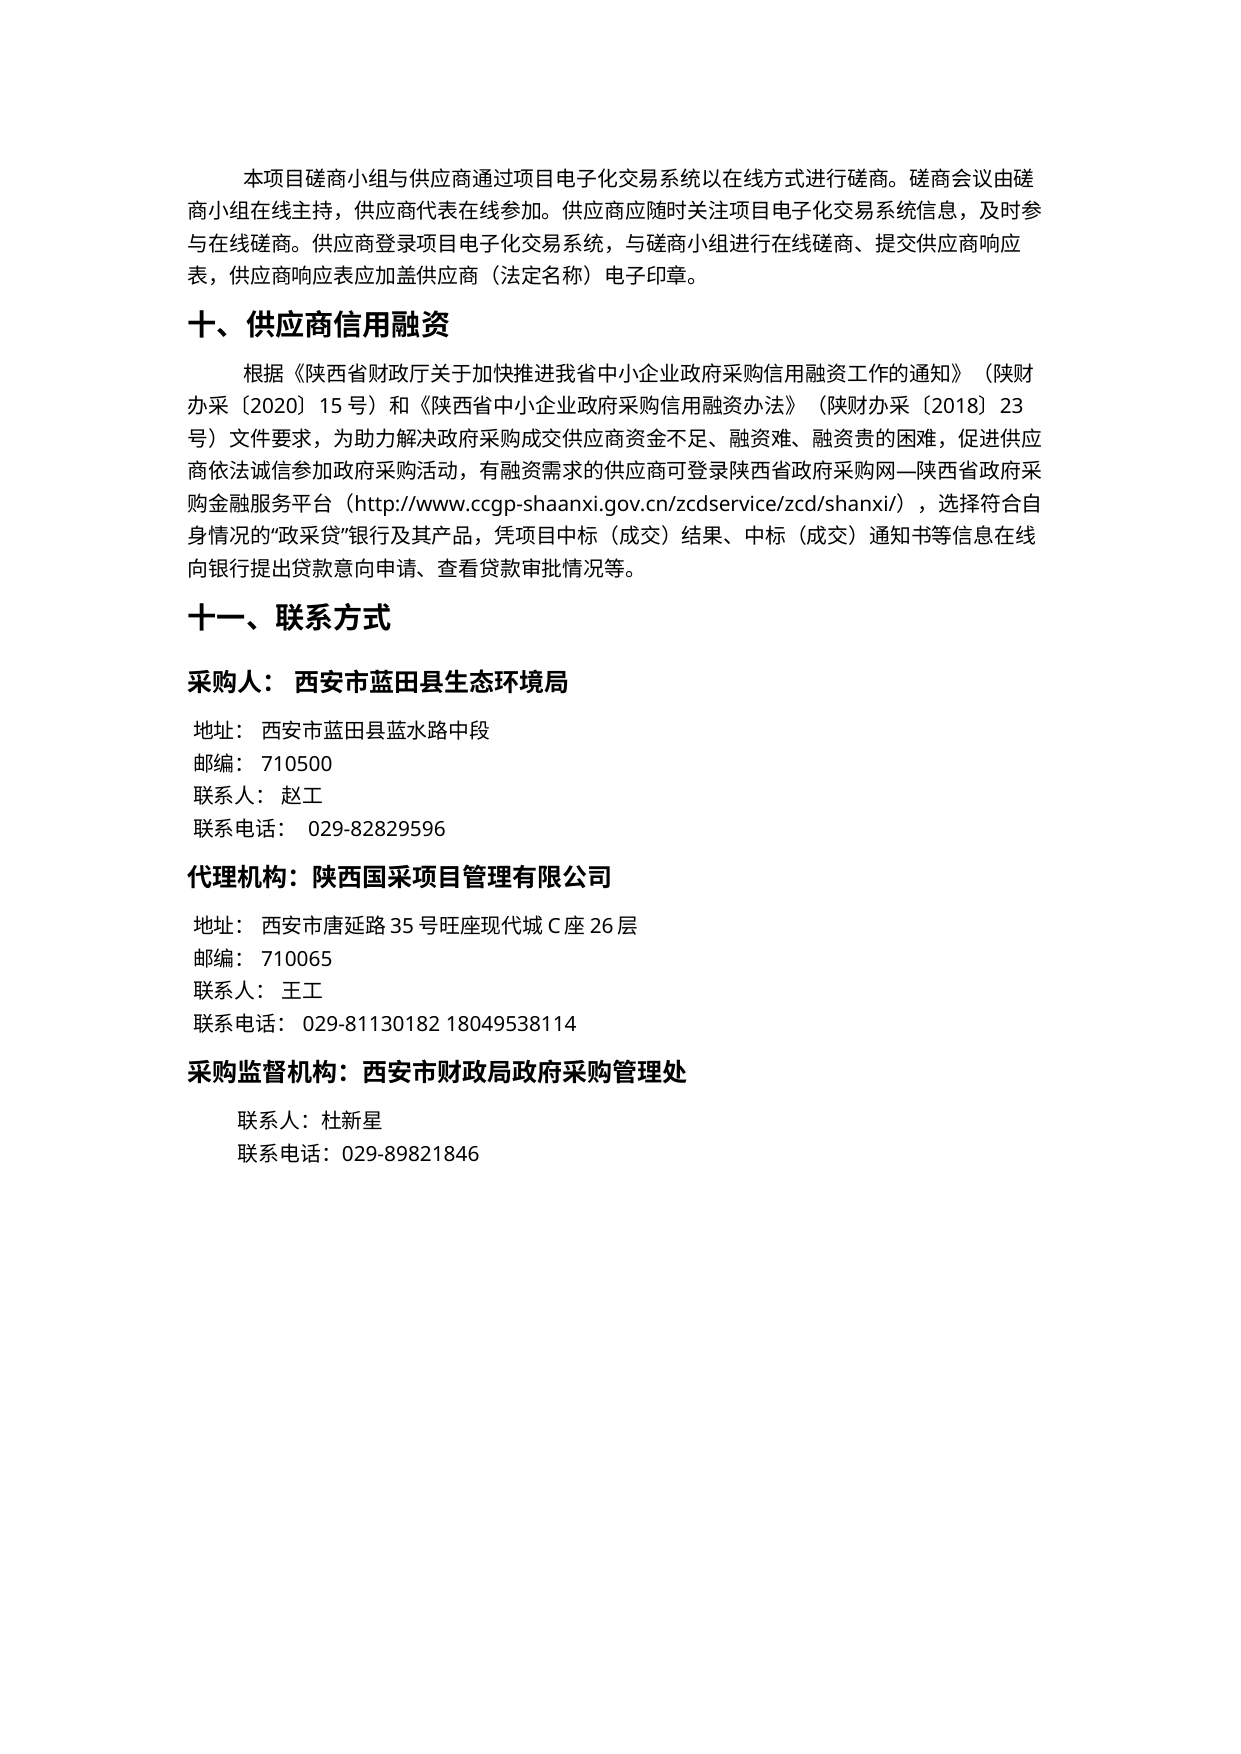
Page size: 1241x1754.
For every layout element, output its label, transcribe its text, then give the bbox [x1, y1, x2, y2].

text 根据《陕西省财政厅关于加快推进我省中小企业政府采购信用融资工作的通知》（陕财办采〔2020〕15 号）和《陕西省中小企业政府采购信用融资办法》（陕财办采〔2018〕23 号）文件要求，为助力解决政府采购成交供应商资金不足、融资难、融资贵的困难，促进供应商依法诚信参加政府采购活动，有融资需求的供应商可登录陕西省政府采购网—陕西省政府采购金融服务平台（http://www.ccgp-shaanxi.gov.cn/zcdservice/zcd/shanxi/），选择符合自身情况的“政采贷”银行及其产品，凭项目中标（成交）结果、中标（成交）通知书等信息在线向银行提出贷款意向申请、查看贷款审批情况等。 [187, 357, 1053, 584]
text 十一、联系方式 [187, 584, 1053, 649]
text 地址： 西安市唐延路35号旺座现代城C座26层 [187, 909, 1053, 942]
text 联系人：杜新星 [187, 1104, 1053, 1137]
text 本项目磋商小组与供应商通过项目电子化交易系统以在线方式进行磋商。磋商会议由磋商小组在线主持，供应商代表在线参加。供应商应随时关注项目电子化交易系统信息，及时参与在线磋商。供应商登录项目电子化交易系统，与磋商小组进行在线磋商、提交供应商响应表，供应商响应表应加盖供应商（法定名称）电子印章。 [187, 162, 1053, 292]
text 邮编： 710065 [187, 942, 1053, 974]
text 采购监督机构：西安市财政局政府采购管理处 [187, 1039, 1053, 1104]
text 十、供应商信用融资 [187, 292, 1053, 357]
text 采购人： 西安市蓝田县生态环境局 [187, 649, 1053, 714]
text 地址： 西安市蓝田县蓝水路中段 [187, 714, 1053, 747]
text 联系人： 王工 [187, 974, 1053, 1007]
text 联系电话： 029-81130182 18049538114 [187, 1007, 1053, 1039]
text 邮编： 710500 [187, 747, 1053, 779]
text 联系人： 赵工 [187, 779, 1053, 812]
text 联系电话：029-89821846 [187, 1137, 1053, 1169]
text 代理机构：陕西国采项目管理有限公司 [187, 844, 1053, 909]
text 联系电话： 029-82829596 [187, 812, 1053, 844]
